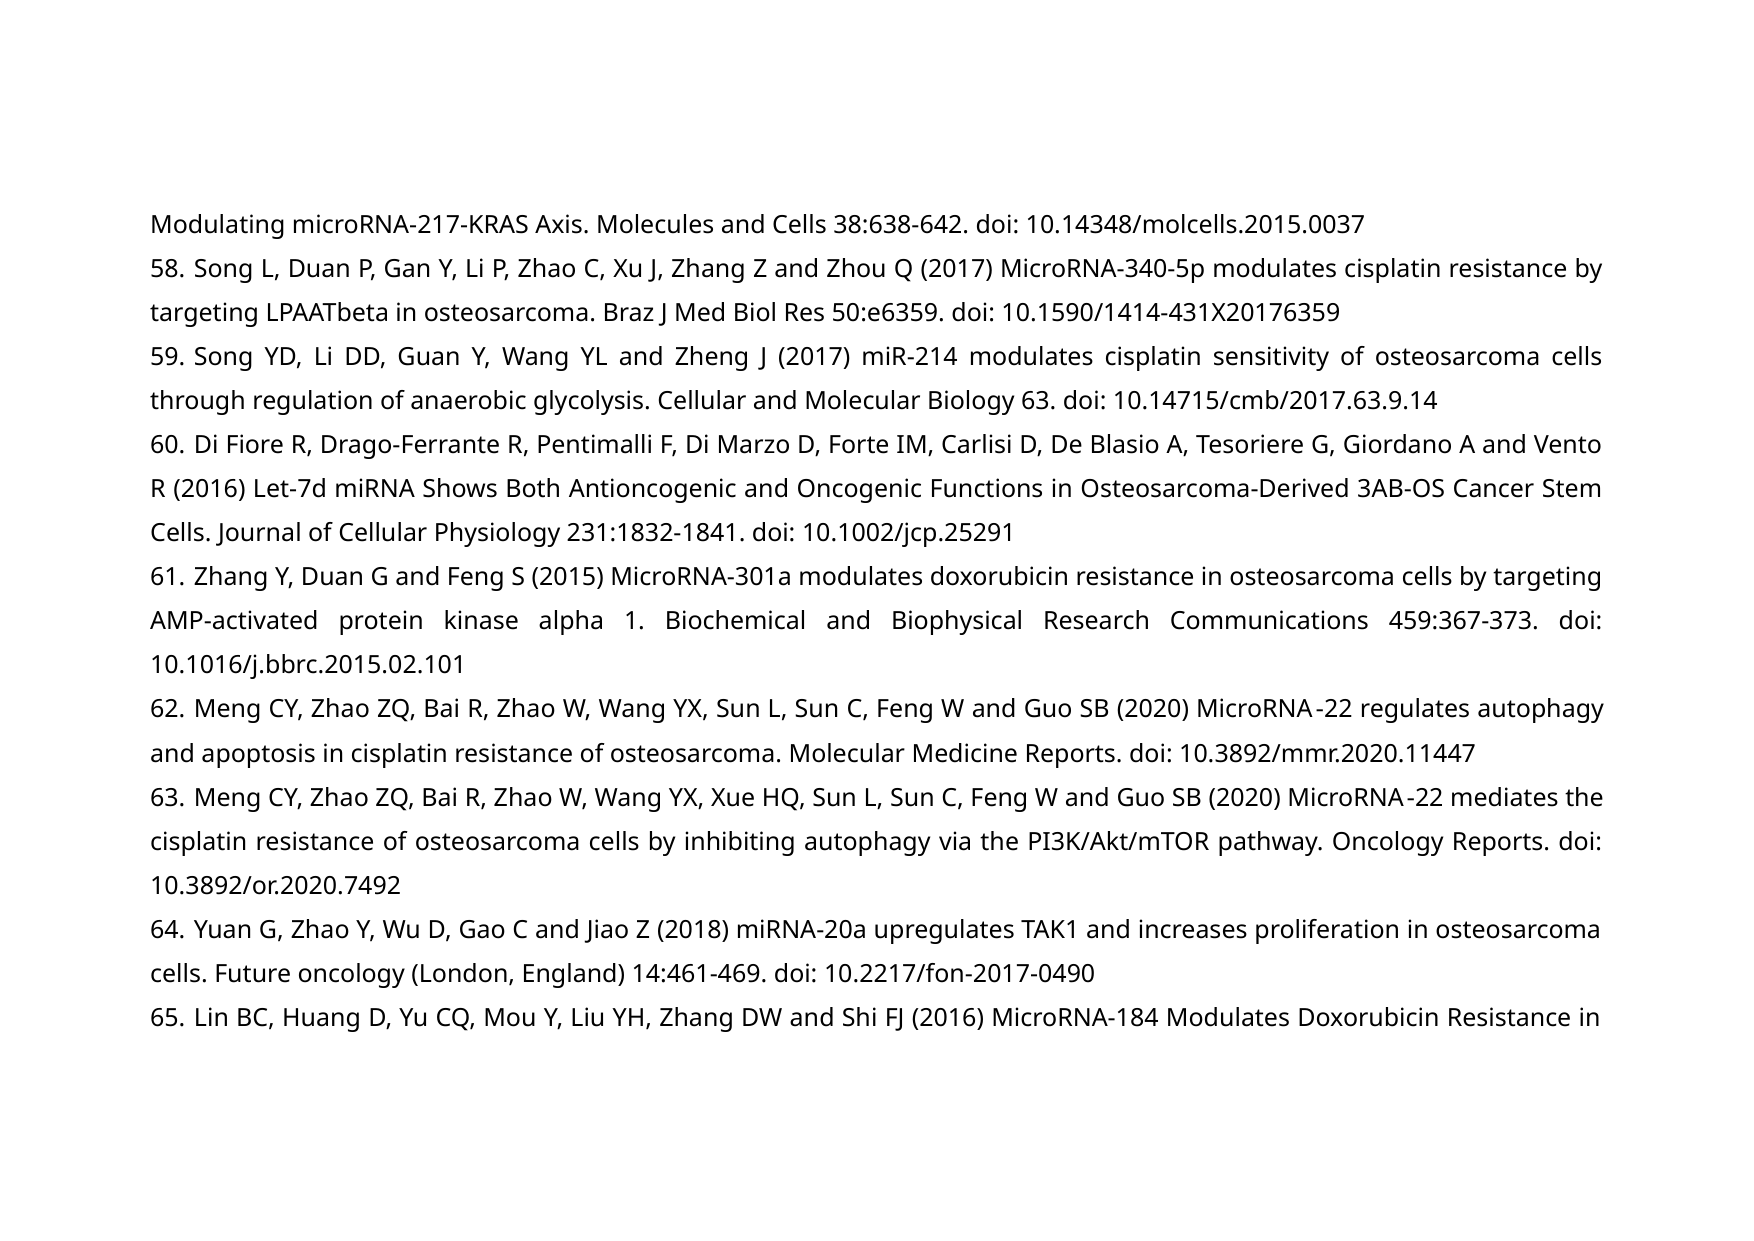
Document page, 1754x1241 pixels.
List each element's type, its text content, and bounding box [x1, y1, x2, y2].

text 60. Di Fiore R, Drago-Ferrante R, Pentimalli F, Di Marzo D, Forte IM, Carlisi D, De Blasio A, Tesoriere G, Giordano A and Vento R (2016) Let-7d miRNA Shows Both Antioncogenic and Oncogenic Functions in Osteosarcoma-Derived 3AB-OS Cancer Stem Cells. Journal of Cellular Physiology 231:1832-1841. doi: 10.1002/jcp.25291 [150, 422, 1604, 554]
text 64. Yuan G, Zhao Y, Wu D, Gao C and Jiao Z (2018) miRNA-20a upregulates TAK1 and increases proliferation in osteosarcoma cells. Future oncology (London, England) 14:461-469. doi: 10.2217/fon-2017-0490 [150, 906, 1604, 994]
text 59. Song YD, Li DD, Guan Y, Wang YL and Zheng J (2017) miR-214 modulates cisplatin sensitivity of osteosarcoma cells through regulation of anaerobic glycolysis. Cellular and Molecular Biology 63. doi: 10.14715/cmb/2017.63.9.14 [150, 334, 1604, 422]
text 61. Zhang Y, Duan G and Feng S (2015) MicroRNA-301a modulates doxorubicin resistance in osteosarcoma cells by targeting AMP-activated protein kinase alpha 1. Biochemical and Biophysical Research Communications 459:367-373. doi: 10.1016/j.bbrc.2015.02.101 [150, 554, 1604, 686]
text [150, 994, 1604, 1039]
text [150, 201, 1604, 246]
text 58. Song L, Duan P, Gan Y, Li P, Zhao C, Xu J, Zhang Z and Zhou Q (2017) MicroRNA-340-5p modulates cisplatin resistance by targeting LPAATbeta in osteosarcoma. Braz J Med Biol Res 50:e6359. doi: 10.1590/1414-431X20176359 [150, 246, 1604, 334]
text 62. Meng CY, Zhao ZQ, Bai R, Zhao W, Wang YX, Sun L, Sun C, Feng W and Guo SB (2020) MicroRNA‑22 regulates autophagy and apoptosis in cisplatin resistance of osteosarcoma. Molecular Medicine Reports. doi: 10.3892/mmr.2020.11447 [150, 686, 1604, 774]
text 63. Meng CY, Zhao ZQ, Bai R, Zhao W, Wang YX, Xue HQ, Sun L, Sun C, Feng W and Guo SB (2020) MicroRNA‑22 mediates the cisplatin resistance of osteosarcoma cells by inhibiting autophagy via the PI3K/Akt/mTOR pathway. Oncology Reports. doi: 10.3892/or.2020.7492 [150, 774, 1604, 906]
